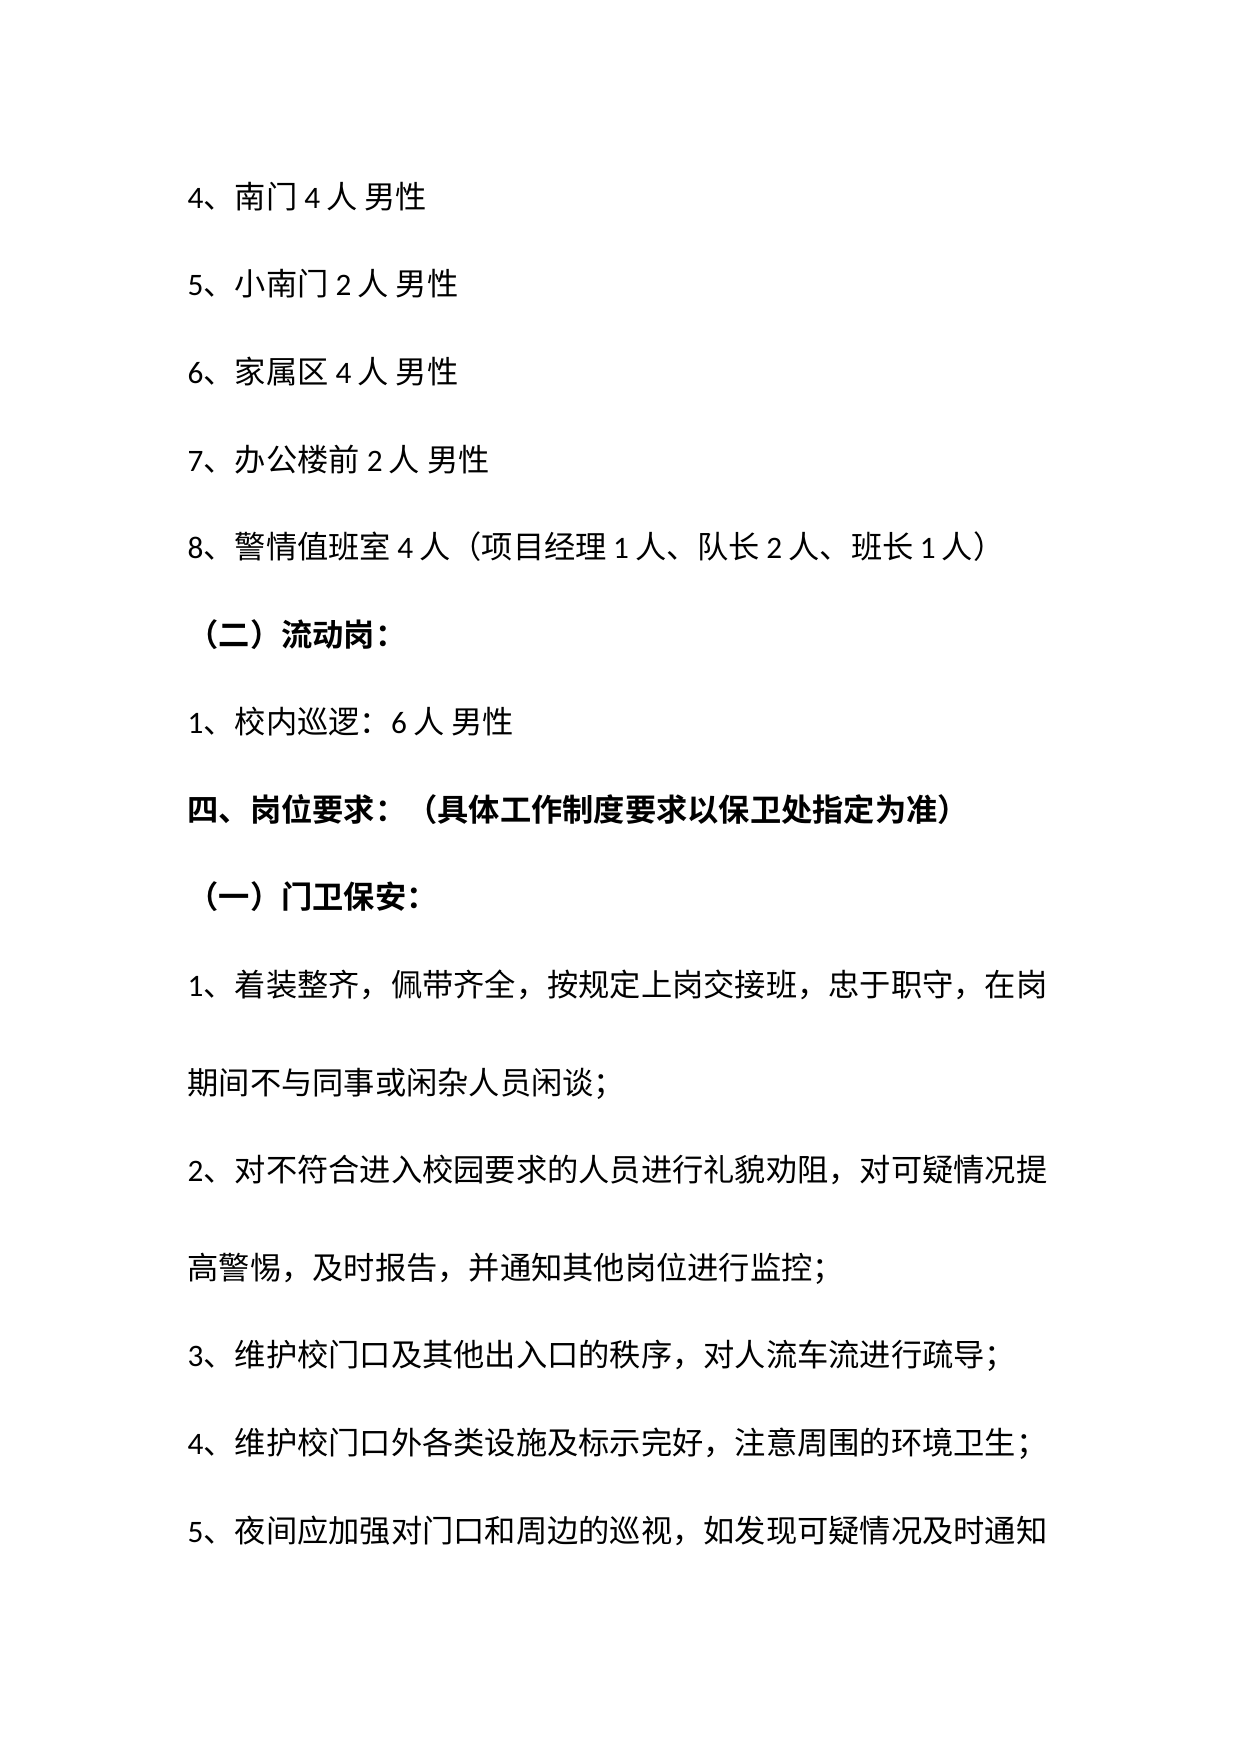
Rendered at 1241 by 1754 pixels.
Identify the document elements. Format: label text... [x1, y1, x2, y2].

subtitle （一）门卫保安： [187, 863, 1053, 928]
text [187, 1496, 1053, 1561]
text 7、办公楼前 2人 男性 [187, 425, 1053, 490]
text 6、家属区 4人 男性 [187, 337, 1053, 402]
text 4、维护校门口外各类设施及标示完好，注意周围的环境卫生； [187, 1408, 1053, 1473]
text 8、警情值班室4人（项目经理1人、队长2人、班长1人） [187, 512, 1053, 577]
text 1、校内巡逻：6人 男性 [187, 688, 1053, 753]
text 5、小南门 2人 男性 [187, 249, 1053, 314]
text 2、对不符合进入校园要求的人员进行礼貌劝阻，对可疑情况提高警惕，及时报告，并通知其他岗位进行监控； [187, 1136, 1053, 1298]
text 3、维护校门口及其他出入口的秩序，对人流车流进行疏导； [187, 1321, 1053, 1386]
text 4、南门 4人 男性 [187, 162, 1053, 227]
subtitle （二）流动岗： [187, 600, 1053, 665]
text 1、着装整齐，佩带齐全，按规定上岗交接班，忠于职守，在岗期间不与同事或闲杂人员闲谈； [187, 950, 1053, 1113]
subtitle 四、岗位要求：（具体工作制度要求以保卫处指定为准） [187, 775, 1053, 840]
